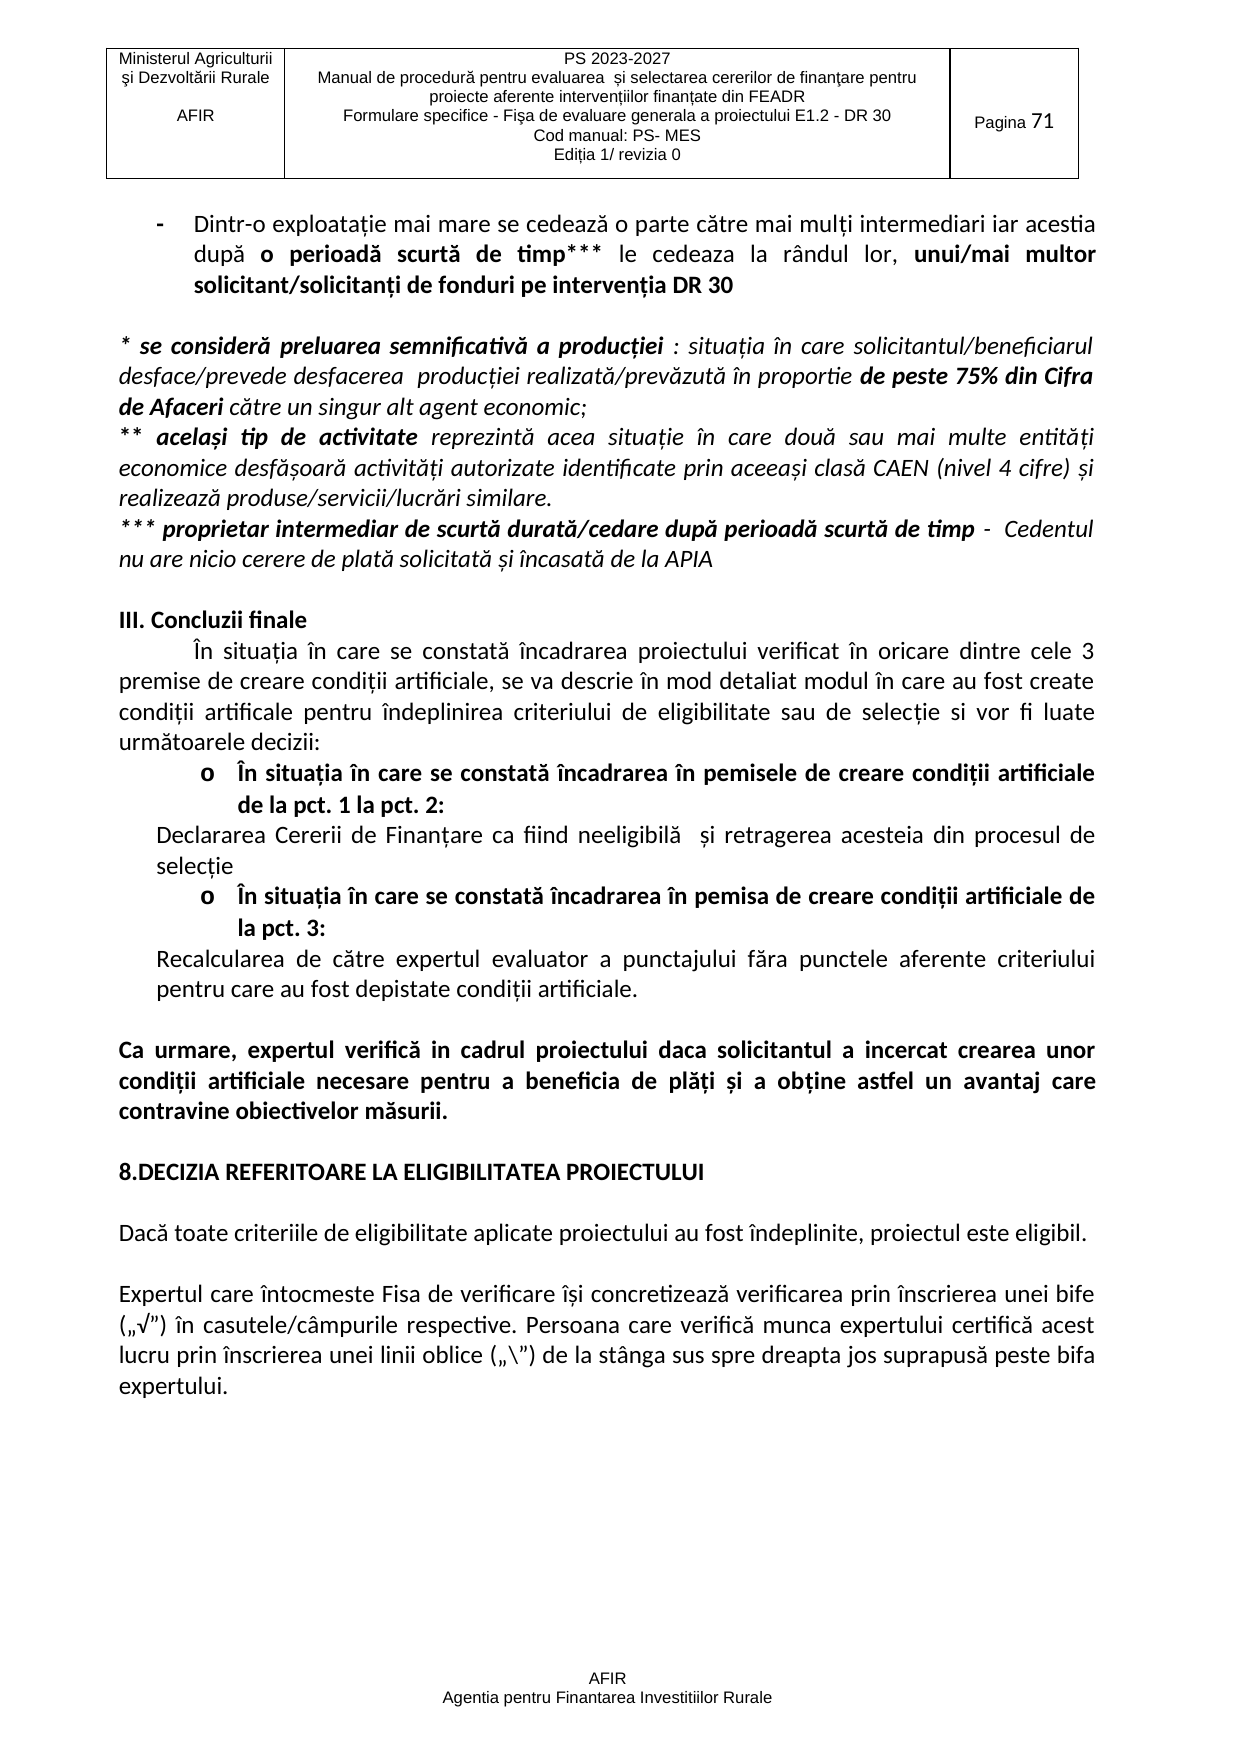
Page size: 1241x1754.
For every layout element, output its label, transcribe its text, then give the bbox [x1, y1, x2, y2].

text Declararea Cererii de Finanțare ca fiind neeligibilă și retragerea acesteia din procesul de selecție [156, 819, 1096, 880]
text *** proprietar intermediar de scurtă durată/cedare după perioadă scurtă de timp - Cedentul nu are nicio cerere de plată solicitată și încasată de la APIA [118, 513, 1096, 574]
list Dintr-o exploatație mai mare se cedează o parte către mai mulți intermediari iar acestia după o perioadă scurtă de timp*** le cedeaza la rândul lor, unui/mai multor solicitant/solicitanți de fonduri pe intervenția DR 30 [156, 208, 1096, 299]
text Recalcularea de către expertul evaluator a punctajului făra punctele aferente criteriului pentru care au fost depistate condiții artificiale. [156, 943, 1096, 1004]
text * se consideră preluarea semnificativă a producției : situația în care solicitantul/beneficiarul desface/prevede desfacerea producției realizată/prevăzută în proportie de peste 75% din Cifra de Afaceri către un singur alt agent economic; [118, 330, 1096, 421]
text Ca urmare, expertul verifică in cadrul proiectului daca solicitantul a incercat crearea unor condiții artificiale necesare pentru a beneficia de plăți și a obţine astfel un avantaj care contravine obiectivelor măsurii. [118, 1034, 1096, 1126]
text III. Concluzii finale [118, 604, 1096, 635]
list În situația în care se constată încadrarea în pemisa de creare condiții artificiale de la pct. 3: [200, 880, 1096, 943]
text Dacă toate criteriile de eligibilitate aplicate proiectului au fost îndeplinite, proiectul este eligibil. [118, 1217, 1096, 1248]
list În situația în care se constată încadrarea în pemisele de creare condiții artificiale de la pct. 1 la pct. 2: [200, 757, 1096, 819]
text ** același tip de activitate reprezintă acea situație în care două sau mai multe entități economice desfășoară activități autorizate identificate prin aceeași clasă CAEN (nivel 4 cifre) și realizează produse/servicii/lucrări similare. [118, 421, 1096, 513]
text Expertul care întocmeste Fisa de verificare îşi concretizează verificarea prin înscrierea unei bife („√”) în casutele/câmpurile respective. Persoana care verifică munca expertului certifică acest lucru prin înscrierea unei linii oblice („\”) de la stânga sus spre dreapta jos suprapusă peste bifa expertului. [118, 1278, 1096, 1401]
text În situația în care se constată încadrarea proiectului verificat în oricare dintre cele 3 premise de creare condiții artificiale, se va descrie în mod detaliat modul în care au fost create condiții artificale pentru îndeplinirea criteriului de eligibilitate sau de selecție si vor fi luate următoarele decizii: [118, 635, 1096, 757]
text 8.DECIZIA REFERITOARE LA ELIGIBILITATEA PROIECTULUI [118, 1156, 1096, 1187]
